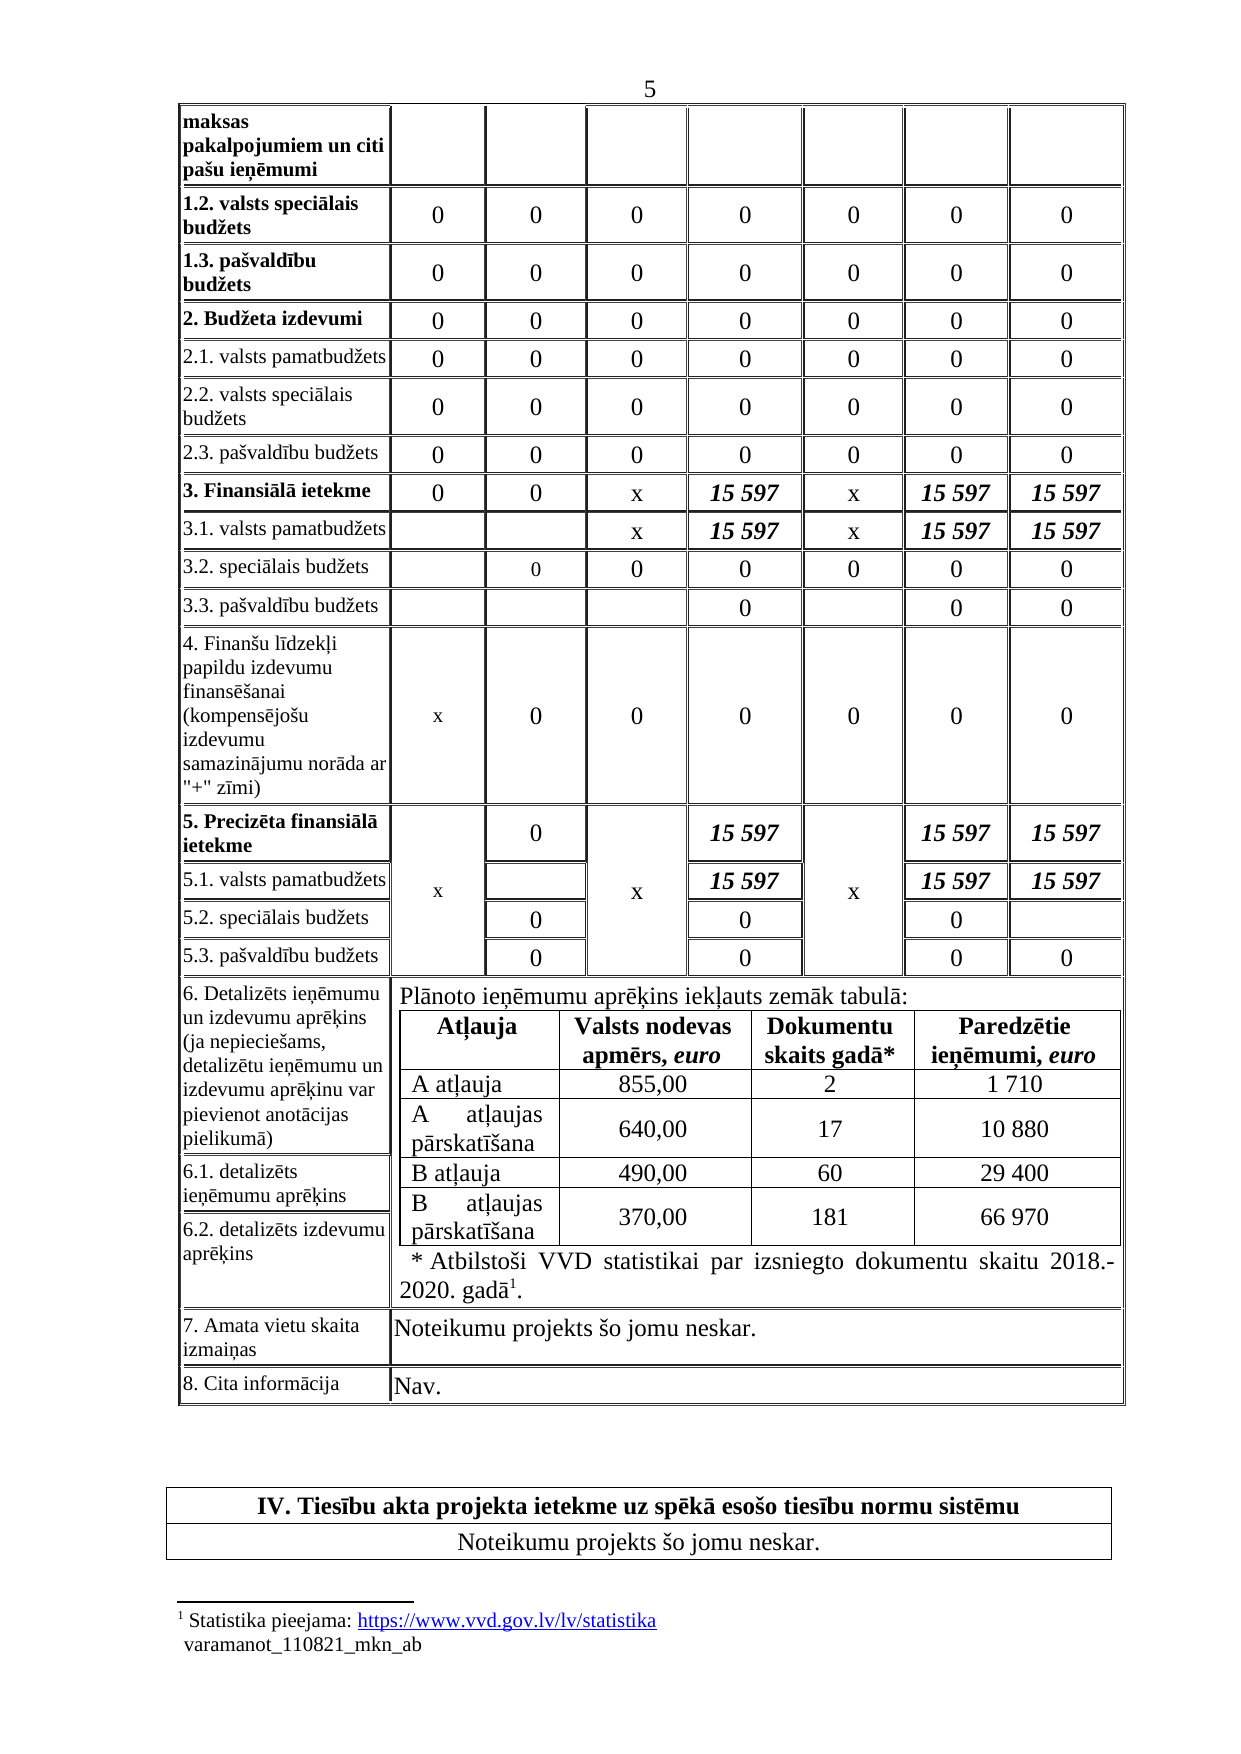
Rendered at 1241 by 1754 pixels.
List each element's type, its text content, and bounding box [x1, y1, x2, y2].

table_cell 15 597 [1011, 860, 1123, 898]
table_cell 0 [487, 628, 585, 802]
table_cell 0 [689, 303, 801, 338]
table_cell 3.1. valsts pamatbudžets [181, 510, 389, 548]
table_cell 93 363 [803, 104, 904, 184]
table_cell 5. Precizēta finansiālā ietekme [181, 803, 389, 860]
table_cell 0 [805, 437, 902, 472]
table_cell 0 [487, 188, 585, 242]
table_cell 15 597 [1009, 472, 1124, 510]
table_cell 3.3. pašvaldību budžets [181, 586, 389, 624]
table_cell 0 [588, 341, 686, 376]
table_cell 0 [1009, 376, 1124, 433]
table_cell 0 [805, 303, 902, 338]
table_cell 15 597 [1011, 510, 1123, 548]
table_cell 0 [392, 475, 484, 510]
table_cell 15 597 [906, 475, 1007, 510]
table_cell x [805, 475, 902, 510]
table_cell 15 597 [906, 806, 1007, 860]
table_cell 0 [1011, 434, 1123, 472]
table_cell 15 597 [689, 513, 801, 548]
table_cell [487, 590, 585, 624]
table_cell x [392, 806, 484, 975]
table_cell 0 [588, 628, 686, 802]
table_cell 0 [689, 590, 801, 624]
table_cell 0 [689, 437, 801, 472]
table_cell x [805, 806, 902, 975]
table_cell 0 [392, 341, 484, 376]
table_cell [487, 864, 585, 898]
table_cell x [588, 475, 686, 510]
table_cell 0 [1011, 586, 1123, 624]
table_cell 93 363 [586, 106, 687, 184]
table_cell 0 [392, 188, 484, 242]
table_cell 1.3. pašvaldību budžets [180, 242, 390, 299]
table_cell 6.2. detalizēts izdevumu aprēķins [181, 1210, 389, 1307]
table_cell 0 [689, 245, 801, 299]
table_cell 0 [906, 303, 1007, 338]
table_cell 0 [487, 341, 585, 376]
table_cell 0 [906, 552, 1007, 586]
table_cell 15 597 [689, 806, 801, 860]
table_cell 0 [487, 902, 585, 937]
table_cell x [805, 513, 902, 548]
table_cell Noteikumu projekts šo jomu neskar. [167, 1524, 1111, 1559]
table_cell 0 [487, 303, 585, 338]
table_cell 0 [906, 379, 1007, 433]
table_cell 0 [392, 245, 484, 299]
table_cell 4. Finanšu līdzekļi papildu izdevumu finansēšanai (kompensējošu izdevumu samazinājumu norāda ar "+" zīmi) [181, 625, 389, 802]
table_cell 0 [805, 245, 902, 299]
table_cell 0 [588, 188, 686, 242]
table_cell 6.1. detalizēts ieņēmumu aprēķins [180, 1153, 390, 1210]
table_cell 0 [1009, 242, 1124, 299]
table_cell 0 [689, 902, 801, 937]
table_cell 0 [906, 590, 1007, 624]
table_cell 0 [906, 341, 1007, 376]
table_cell 2.3. pašvaldību budžets [181, 434, 389, 472]
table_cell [181, 106, 390, 184]
table_cell 0 [1009, 338, 1124, 376]
table_cell 0 [487, 940, 585, 975]
table_cell 5.1. valsts pamatbudžets [181, 860, 389, 898]
table_cell 0 [805, 379, 902, 433]
table_cell 0 [805, 628, 902, 802]
table_cell 15 597 [1011, 803, 1123, 860]
table_cell 0 [906, 188, 1007, 242]
table_header IV. Tiesību akta projekta ietekme uz spēkā esošo tiesību normu sistēmu [167, 1488, 1111, 1523]
table_cell 0 [689, 341, 801, 376]
table_cell [588, 590, 686, 624]
table_cell 0 [1011, 184, 1123, 242]
table_cell 0 [487, 379, 585, 433]
table_cell 0 [689, 552, 801, 586]
table_cell 0 [487, 245, 585, 299]
table_cell 0 [392, 303, 484, 338]
table_cell 15 597 [906, 864, 1007, 898]
table_cell 0 [487, 437, 585, 472]
table_cell 0 [689, 379, 801, 433]
table_cell 3.2. speciālais budžets [181, 548, 389, 586]
table_cell 0 [906, 245, 1007, 299]
table_cell 7. Amata vietu skaita izmaiņas [180, 1307, 390, 1364]
table_cell 0 [805, 341, 902, 376]
table_cell 0 [906, 902, 1007, 937]
table_cell 6. Detalizēts ieņēmumu un izdevumu aprēķins (ja nepieciešams, detalizētu ieņēmumu un izdevumu aprēķinu var pievienot anotācijas pielikumā) [180, 975, 390, 1153]
table_cell 15 597 [689, 475, 801, 510]
table_cell + 15 597 [688, 104, 803, 184]
table_cell 0 [805, 552, 902, 586]
table_cell 0 [392, 379, 484, 433]
table_cell 0 [485, 104, 586, 184]
table_cell 0 [1011, 625, 1123, 802]
table_cell 2.1. valsts pamatbudžets [180, 338, 390, 376]
table_cell [805, 590, 902, 624]
table_cell 0 [906, 437, 1007, 472]
table_cell 8. Cita informācija [181, 1364, 390, 1403]
table_cell 0 [487, 552, 585, 586]
table_cell + 15 597 [1009, 106, 1123, 184]
table_cell 3. Finansiālā ietekme [180, 472, 390, 510]
table_cell [392, 513, 484, 548]
table_cell 2.2. valsts speciālais budžets [180, 376, 390, 433]
table_cell [487, 513, 585, 548]
table_cell 0 [487, 475, 585, 510]
table_cell 0 [906, 940, 1007, 975]
table_cell 0 [1009, 937, 1124, 975]
table_cell x [588, 513, 686, 548]
table_cell 15 597 [906, 513, 1007, 548]
table_cell x [392, 628, 484, 802]
table_cell 0 [689, 188, 801, 242]
table_cell 0 [1011, 548, 1123, 586]
table_cell 0 [588, 303, 686, 338]
table_cell 15 597 [689, 864, 801, 898]
table_cell 0 [689, 628, 801, 802]
table_cell Noteikumu projekts šo jomu neskar. [390, 1307, 1124, 1364]
table_cell 2. Budžeta izdevumi [181, 299, 389, 338]
table_cell 0 [805, 188, 902, 242]
table_cell 0 [906, 628, 1007, 802]
table_cell 0 [588, 437, 686, 472]
table_cell 0 [487, 806, 585, 860]
table_cell 0 [1011, 299, 1123, 338]
table_cell 0 [689, 940, 801, 975]
table_cell Plānoto ieņēmumu aprēķins iekļauts zemāk tabulā: * Atbilstoši VVD statistikai par izsniegto dokumentu skaitu 2018.-2020. gadā. [390, 975, 1124, 1307]
table_cell [392, 552, 484, 586]
table_cell [1011, 898, 1123, 937]
table_cell + 15 597 [904, 104, 1009, 184]
table_cell Nav. [390, 1364, 1123, 1403]
table_cell 0 [588, 552, 686, 586]
table_cell 93 363 [390, 104, 485, 184]
table_cell [392, 590, 484, 624]
table_cell 5.2. speciālais budžets [181, 898, 389, 937]
table_cell 5.3. pašvaldību budžets [180, 937, 390, 975]
table_cell 1.2. valsts speciālais budžets [181, 184, 389, 242]
table_cell 0 [588, 245, 686, 299]
table_cell x [588, 806, 686, 975]
table_cell 0 [392, 437, 484, 472]
table_cell 0 [588, 379, 686, 433]
